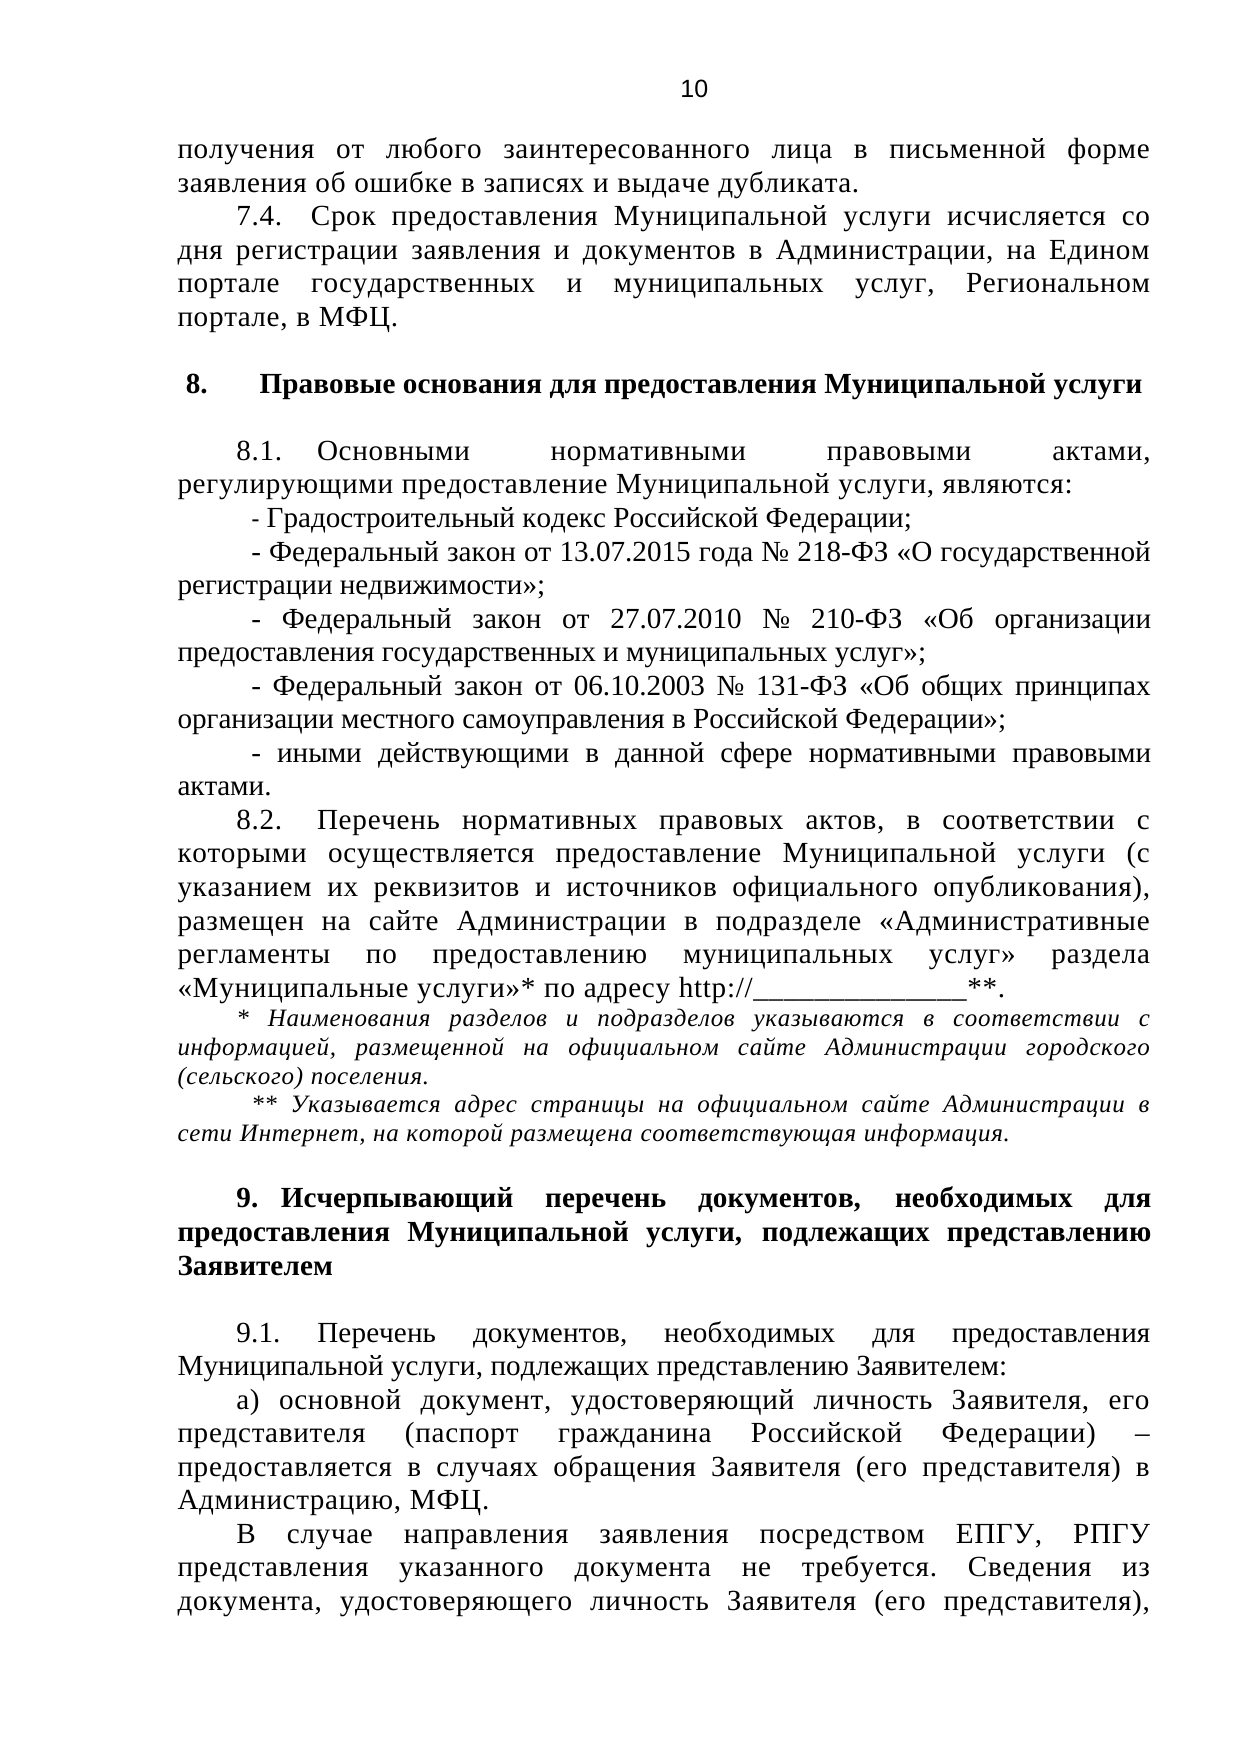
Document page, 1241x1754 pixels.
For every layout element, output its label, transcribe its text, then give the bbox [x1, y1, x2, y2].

list Перечень нормативных правовых актов, в соответствии с которыми осуществляется предоставление Муниципальной услуги (с указанием их реквизитов и источников официального опубликования), размещен на сайте Администрации в подразделе «Административные регламенты по предоставлению муниципальных услуг» раздела «Муниципальные услуги»* по адресу http://______________**. [177, 802, 1152, 1003]
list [177, 131, 1152, 198]
text ** Указывается адрес страницы на официальном сайте Администрации в сети Интернет, на которой размещена соответствующая информация. [177, 1089, 1152, 1147]
list Исчерпывающий перечень документов, необходимых для предоставления Муниципальной услуги, подлежащих представлению Заявителем [177, 1181, 1152, 1281]
text - иными действующими в данной сфере нормативными правовыми актами. [177, 735, 1152, 802]
list Основными нормативными правовыми актами, регулирующими предоставление Муниципальной услуги, являются: [177, 433, 1152, 500]
text - Федеральный закон от 13.07.2015 года № 218-ФЗ «О государственной регистрации недвижимости»; [177, 534, 1152, 601]
list Правовые основания для предоставления Муниципальной услуги [177, 366, 1152, 399]
text * Наименования разделов и подразделов указываются в соответствии с информацией, размещенной на официальном сайте Администрации городского (сельского) поселения. [177, 1003, 1152, 1089]
text - Федеральный закон от 27.07.2010 № 210-ФЗ «Об организации предоставления государственных и муниципальных услуг»; [177, 601, 1152, 668]
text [177, 1516, 1152, 1617]
text - Федеральный закон от 06.10.2003 № 131-ФЗ «Об общих принципах организации местного самоуправления в Российской Федерации»; [177, 668, 1152, 735]
list Срок предоставления Муниципальной услуги исчисляется со дня регистрации заявления и документов в Администрации, на Едином портале государственных и муниципальных услуг, Региональном портале, в МФЦ. [177, 198, 1152, 332]
text а) основной документ, удостоверяющий личность Заявителя, его представителя (паспорт гражданина Российской Федерации) – предоставляется в случаях обращения Заявителя (его представителя) в Администрацию, МФЦ. [177, 1382, 1152, 1516]
text - Градостроительный кодекс Российской Федерации; [177, 500, 1152, 534]
text 9.1. Перечень документов, необходимых для предоставления Муниципальной услуги, подлежащих представлению Заявителем: [177, 1315, 1152, 1382]
